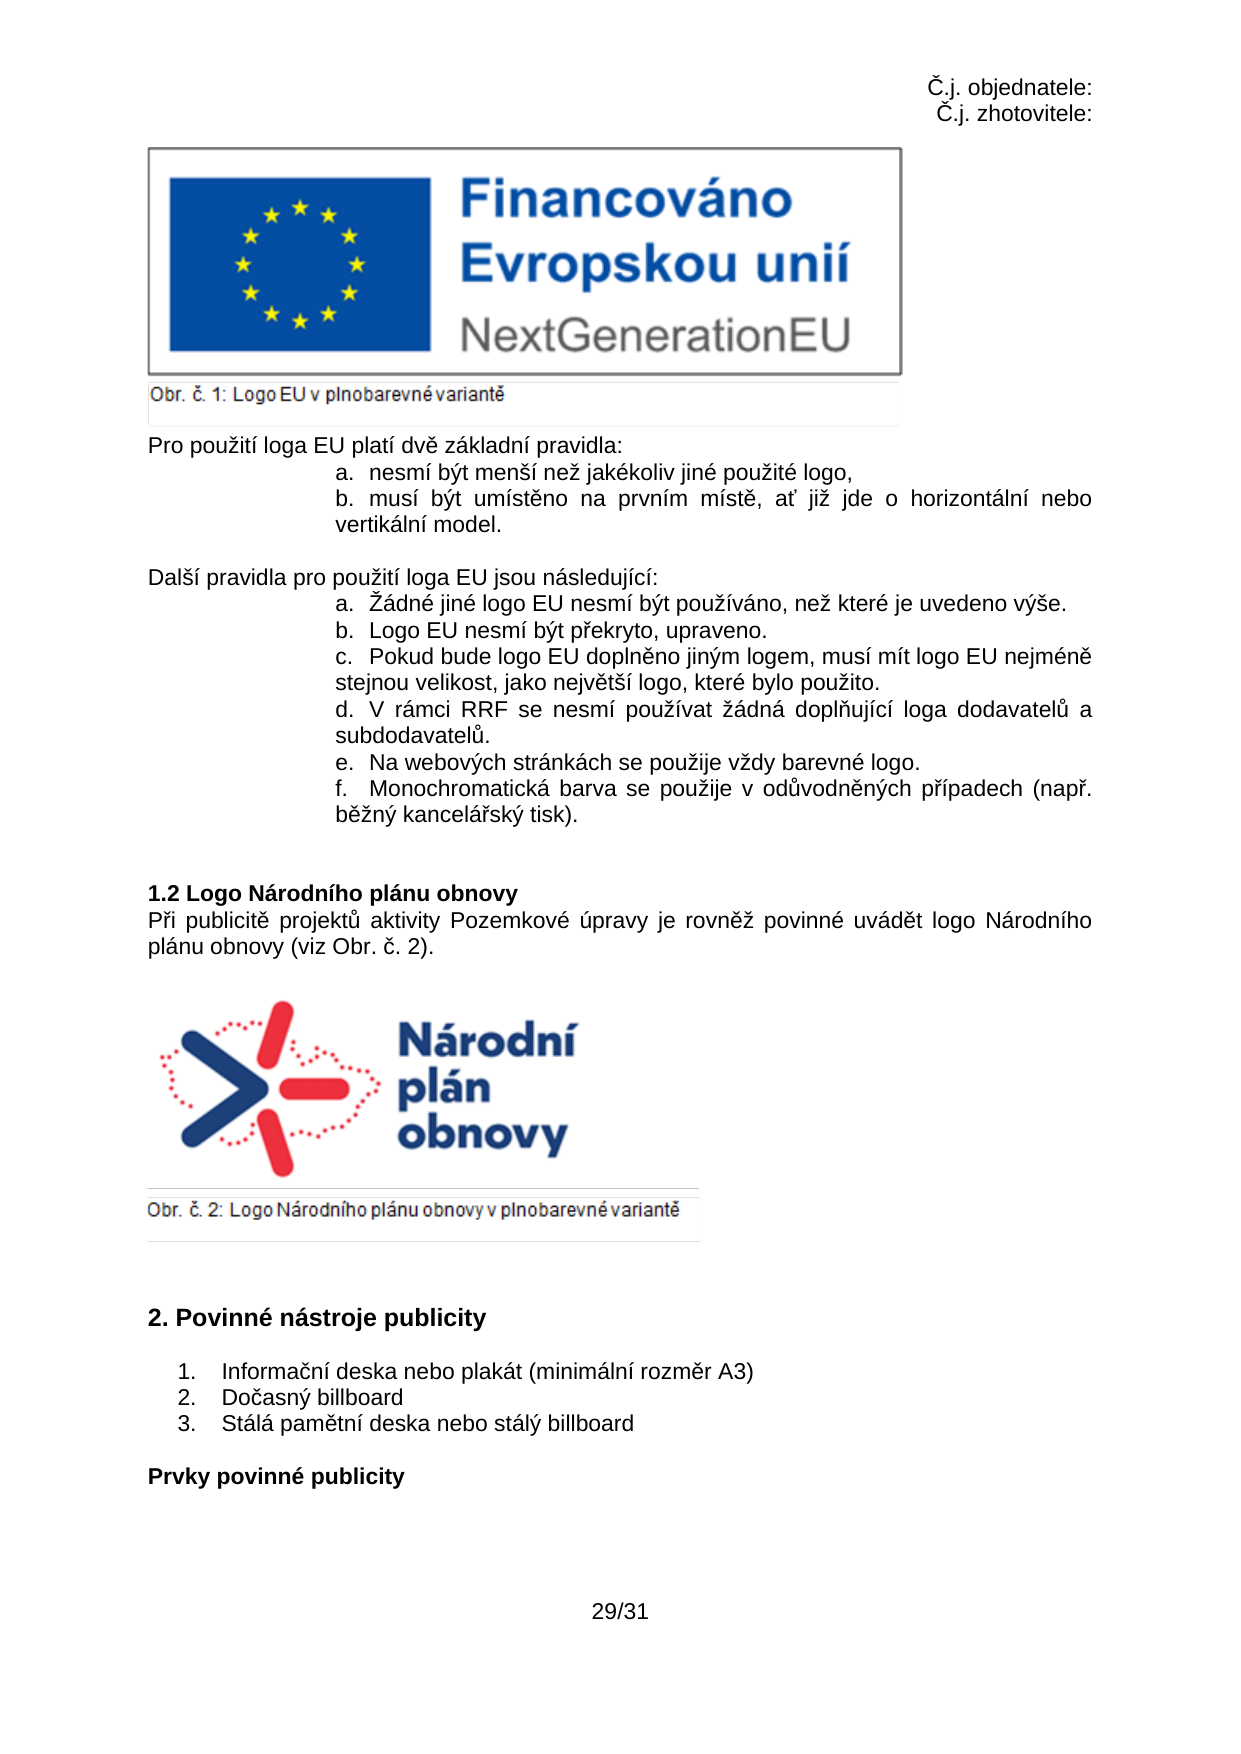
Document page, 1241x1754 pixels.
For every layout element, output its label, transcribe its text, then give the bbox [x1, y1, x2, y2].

text Při publicitě projektů aktivity Pozemkové úpravy je rovněž povinné uvádět logo Národního plánu obnovy (viz Obr. č. 2). [148, 907, 1093, 959]
text Prvky povinné publicity [148, 1463, 1093, 1489]
text 2. Povinné nástroje publicity [148, 1303, 1093, 1331]
picture [147, 147, 906, 428]
list Na webových stránkách se použije vždy barevné logo. [335, 748, 1093, 775]
text Pro použití loga EU platí dvě základní pravidla: [148, 432, 1093, 458]
list Pokud bude logo EU doplněno jiným logem, musí mít logo EU nejméně stejnou velikost, jako největší logo, které bylo použito. [335, 643, 1093, 696]
list Dočasný billboard [177, 1384, 1093, 1410]
list Informační deska nebo plakát (minimální rozměr A3) [177, 1358, 1093, 1384]
text Další pravidla pro použití loga EU jsou následující: [148, 564, 1093, 590]
list Stálá pamětní deska nebo stálý billboard [177, 1410, 1093, 1437]
list Logo EU nesmí být překryto, upraveno. [335, 617, 1093, 643]
list musí být umístěno na prvním místě, ať již jde o horizontální nebo vertikální model. [335, 485, 1093, 538]
list Monochromatická barva se použije v odůvodněných případech (např. běžný kancelářský tisk). [335, 775, 1093, 827]
list Žádné jiné logo EU nesmí být používáno, než které je uvedeno výše. [335, 590, 1093, 617]
list nesmí být menší než jakékoliv jiné použité logo, [335, 458, 1093, 485]
list V rámci RRF se nesmí používat žádná doplňující loga dodavatelů a subdodavatelů. [335, 696, 1093, 748]
picture [147, 985, 704, 1245]
text 1.2 Logo Národního plánu obnovy [148, 880, 1093, 907]
